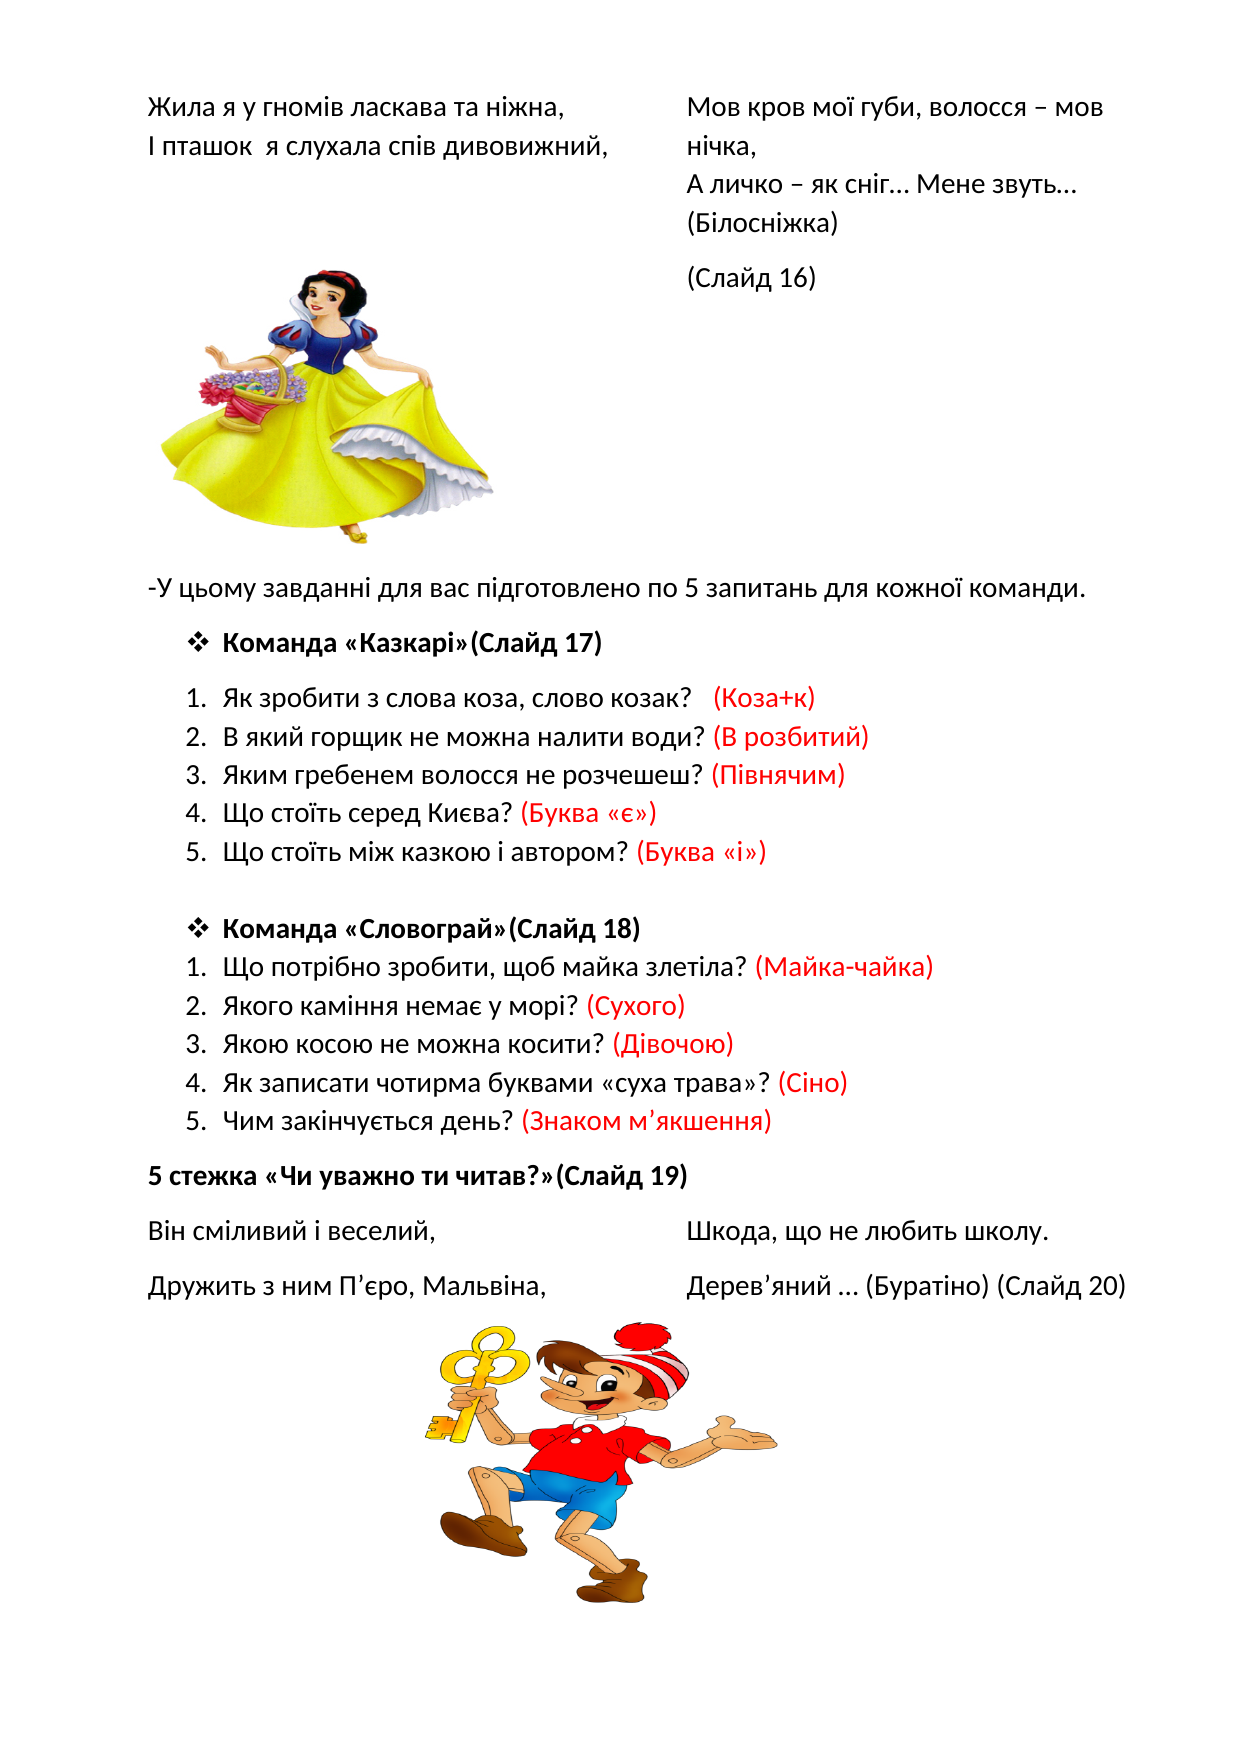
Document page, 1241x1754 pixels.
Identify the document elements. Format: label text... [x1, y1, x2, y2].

list Як зробити з слова коза, слово козак? (Коза+к) [185, 679, 1152, 715]
text Мов кров мої губи, волосся – мов нічка, А личко – як сніг… Мене звуть… (Білосніжка) [686, 88, 1152, 239]
list Що потрібно зробити, щоб майка злетіла? (Майка-чайка) [185, 948, 1152, 984]
list Команда «Казкарі»(Слайд 17) [185, 624, 613, 660]
list Яким гребенем волосся не розчешеш? (Півнячим) [185, 756, 1152, 792]
list Якого каміння немає у морі? (Сухого) [185, 987, 1152, 1022]
picture [424, 1322, 778, 1603]
list Як записати чотирма буквами «суха трава»? (Сіно) [185, 1064, 1152, 1099]
list Команда «Словограй»(Слайд 18) [185, 910, 1152, 946]
list В який горщик не можна налити води? (В розбитий) [185, 718, 1152, 753]
list Що стоїть серед Києва? (Буква «є») [185, 794, 1152, 830]
text Він сміливий і веселий, [148, 1212, 613, 1248]
text -У цьому завданні для вас підготовлено по 5 запитань для кожної команди. [148, 569, 1152, 605]
text (Слайд 16) [686, 259, 1152, 294]
list Чим закінчується день? (Знаком м’якшення) [185, 1102, 1152, 1138]
list Що стоїть між казкою і автором? (Буква «і») [185, 833, 1152, 869]
text Шкода, що не любить школу. [686, 1212, 1152, 1248]
text Дерев’яний … (Буратіно) (Слайд 20) [686, 1267, 1152, 1303]
text Жила я у гномів ласкава та ніжна, І пташок я слухала спів дивовижний, [148, 88, 613, 163]
text 5 стежка «Чи уважно ти читав?»(Слайд 19) [148, 1157, 1152, 1193]
picture [147, 258, 501, 550]
text Дружить з ним П’єро, Мальвіна, [148, 1267, 613, 1303]
list Якою косою не можна косити? (Дівочою) [185, 1025, 1152, 1061]
